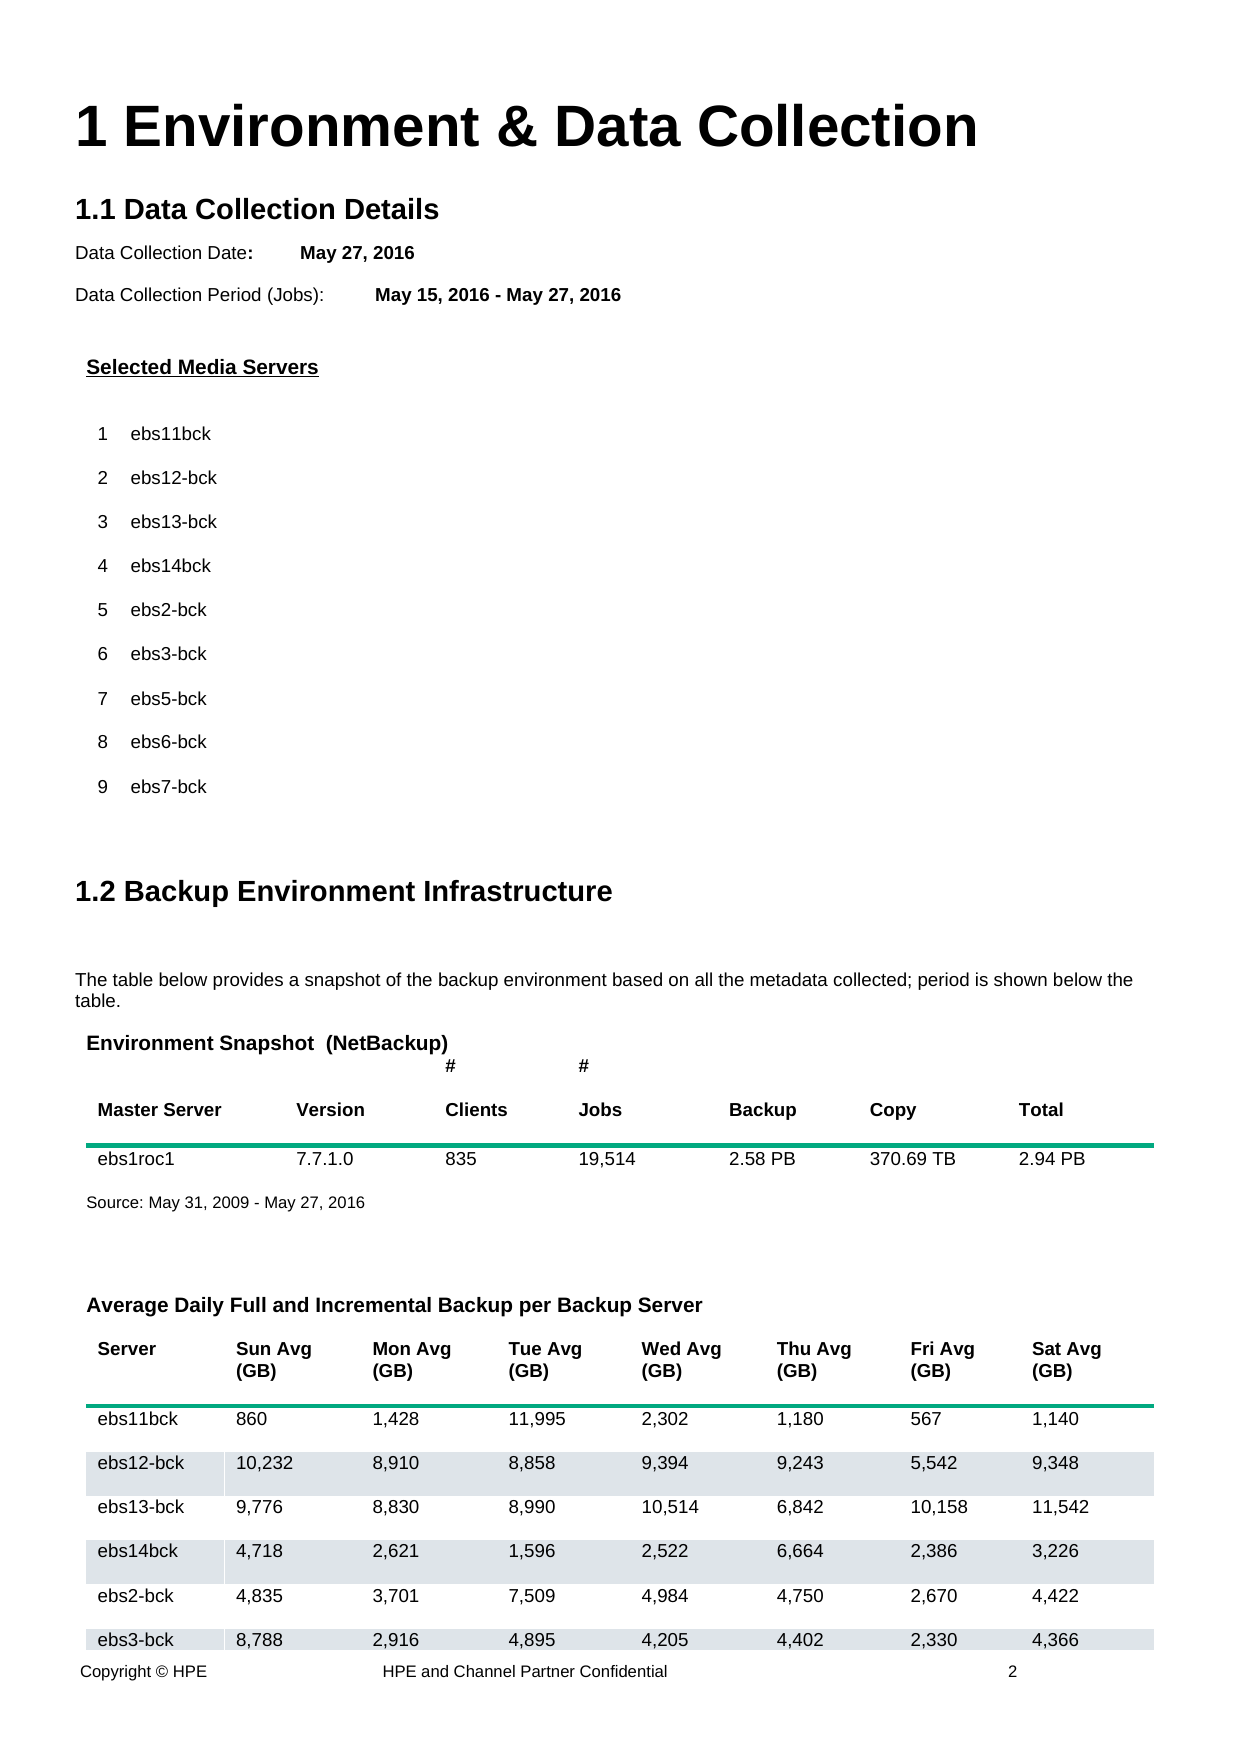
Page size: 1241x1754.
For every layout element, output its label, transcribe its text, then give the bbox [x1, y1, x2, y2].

text Data Collection Date: May 27, 2016 [75, 242, 1165, 263]
table_header Selected Media Servers [75, 358, 1014, 379]
table_cell Source: May 31, 2009 - May 27, 2016 [75, 1192, 1165, 1213]
subtitle Backup Environment Infrastructure [75, 874, 1165, 908]
subtitle Data Collection Details [75, 192, 1165, 226]
table_cell [75, 1338, 1165, 1650]
subtitle Environment & Data Collection [75, 97, 1165, 159]
table_header Environment Snapshot (NetBackup) [75, 1034, 1165, 1055]
table_cell [75, 379, 1014, 819]
table_header Average Daily Full and Incremental Backup per Backup Server [75, 1296, 1165, 1338]
table_cell [75, 1055, 1165, 1192]
text Data Collection Period (Jobs): May 15, 2016 - May 27, 2016 [75, 284, 1165, 306]
text The table below provides a snapshot of the backup environment based on all the metadata collected; period is shown below the table. [75, 968, 1165, 1012]
